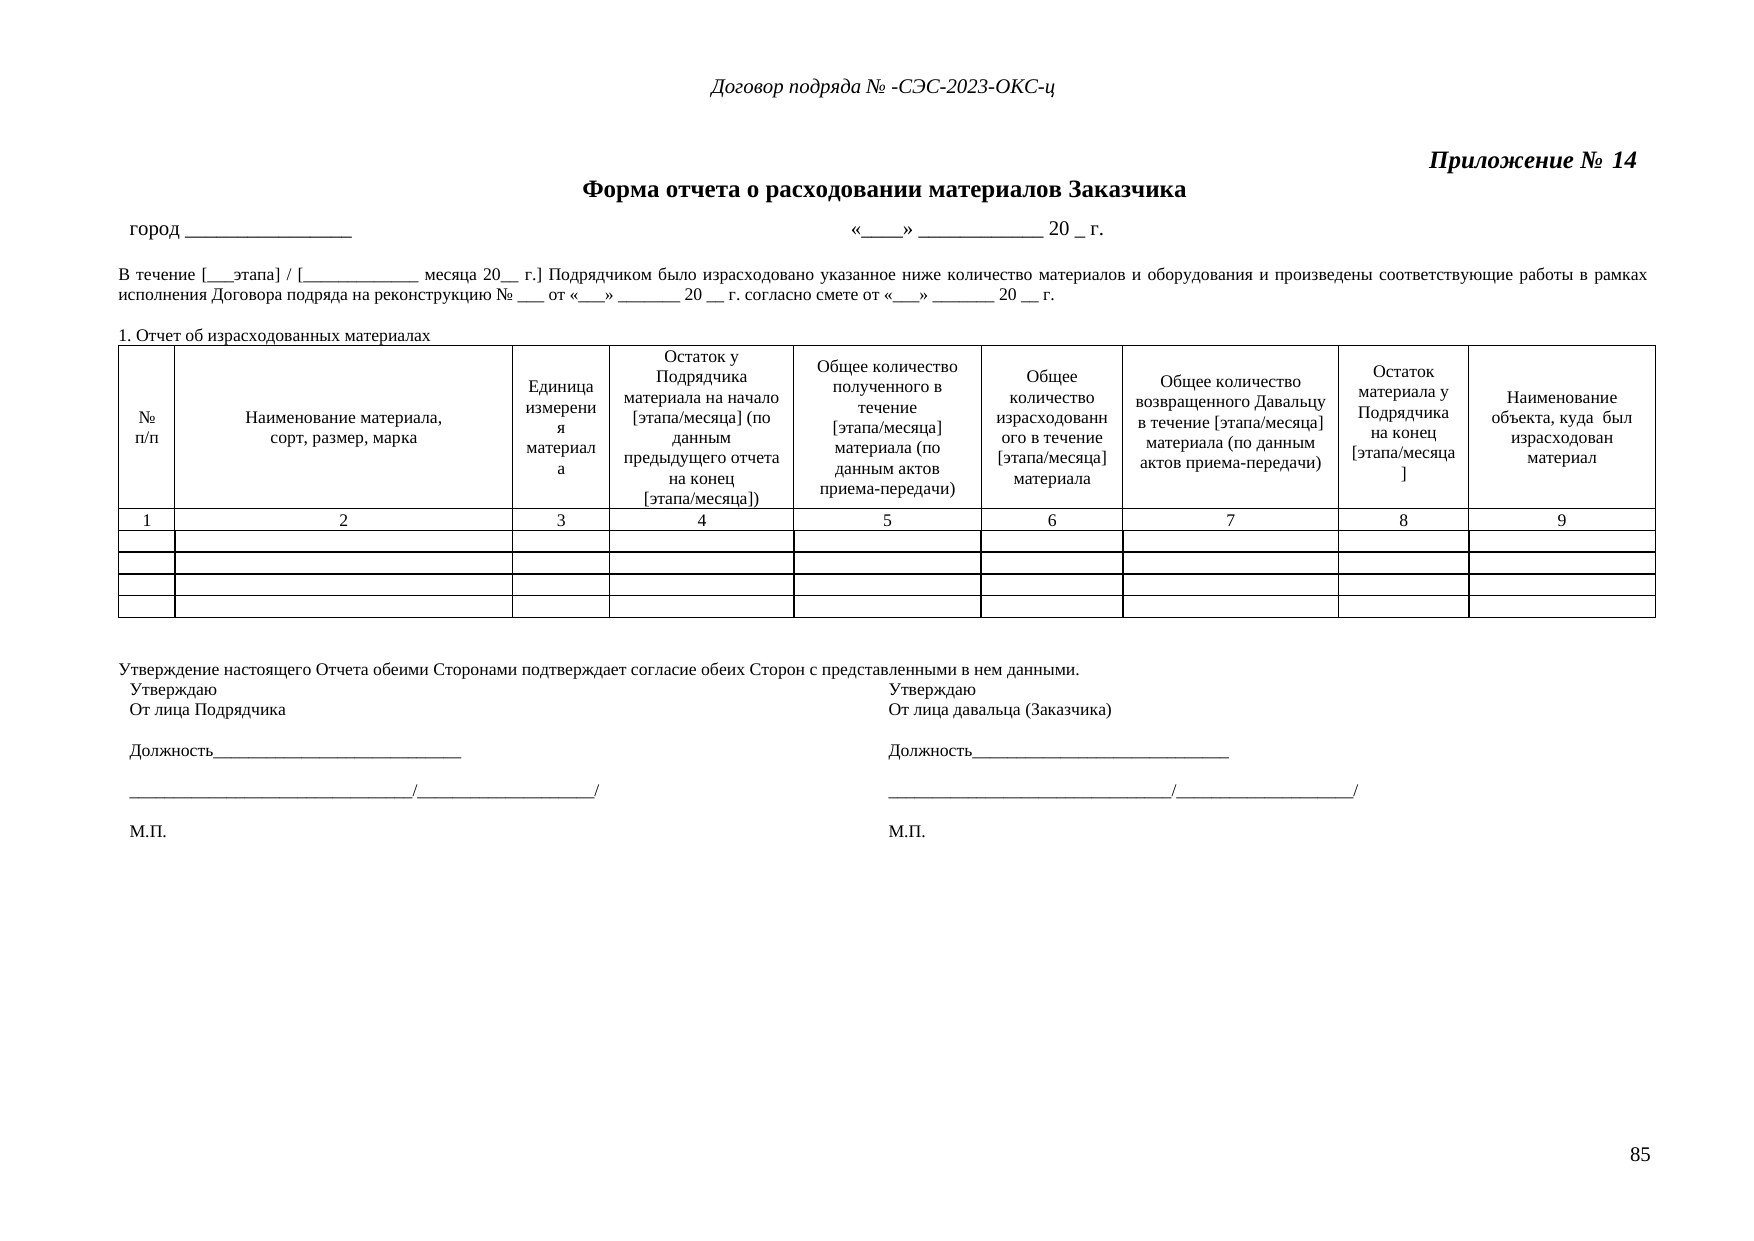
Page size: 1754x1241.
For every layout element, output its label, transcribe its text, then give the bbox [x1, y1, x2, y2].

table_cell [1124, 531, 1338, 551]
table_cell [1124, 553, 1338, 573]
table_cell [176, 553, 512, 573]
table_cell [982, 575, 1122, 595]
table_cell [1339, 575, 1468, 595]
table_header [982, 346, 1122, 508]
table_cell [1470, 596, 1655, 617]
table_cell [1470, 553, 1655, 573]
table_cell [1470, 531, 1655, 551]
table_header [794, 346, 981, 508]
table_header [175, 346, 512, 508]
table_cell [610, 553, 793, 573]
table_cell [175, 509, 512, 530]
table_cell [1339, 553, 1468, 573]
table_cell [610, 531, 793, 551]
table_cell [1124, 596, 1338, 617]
text В течение [___этапа] / [_____________ месяца 20__ г.] Подрядчиком было израсходовано указанное ниже количество материалов и оборудования и произведены соответствующие работы в рамках исполнения Договора подряда на реконструкцию № ___ от «___» _______ 20 __ г. согласно смете от «___» _______ 20 __ г. [118, 263, 1651, 304]
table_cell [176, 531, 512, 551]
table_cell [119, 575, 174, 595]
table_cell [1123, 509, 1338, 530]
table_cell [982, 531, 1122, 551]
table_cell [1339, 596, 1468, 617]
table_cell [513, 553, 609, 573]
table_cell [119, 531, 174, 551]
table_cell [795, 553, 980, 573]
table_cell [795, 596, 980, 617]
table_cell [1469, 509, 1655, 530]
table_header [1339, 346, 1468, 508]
text Утверждение настоящего Отчета обеими Сторонами подтверждает согласие обеих Сторон с представленными в нем данными. [118, 658, 1651, 679]
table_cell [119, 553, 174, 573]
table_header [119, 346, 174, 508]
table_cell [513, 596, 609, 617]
list Приложение № 14 Форма отчета о расходовании материалов Заказчика [118, 145, 1651, 203]
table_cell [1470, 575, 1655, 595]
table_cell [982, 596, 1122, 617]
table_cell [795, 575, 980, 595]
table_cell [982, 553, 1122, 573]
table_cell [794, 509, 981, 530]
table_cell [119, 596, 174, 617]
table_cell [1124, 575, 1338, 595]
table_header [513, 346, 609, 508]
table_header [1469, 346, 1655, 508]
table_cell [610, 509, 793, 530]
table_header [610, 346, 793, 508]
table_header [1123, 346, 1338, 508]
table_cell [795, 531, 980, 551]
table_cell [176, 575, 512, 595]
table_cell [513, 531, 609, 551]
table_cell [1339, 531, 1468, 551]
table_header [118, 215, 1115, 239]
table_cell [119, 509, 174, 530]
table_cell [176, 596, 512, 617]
text 1. Отчет об израсходованных материалах [118, 324, 1651, 345]
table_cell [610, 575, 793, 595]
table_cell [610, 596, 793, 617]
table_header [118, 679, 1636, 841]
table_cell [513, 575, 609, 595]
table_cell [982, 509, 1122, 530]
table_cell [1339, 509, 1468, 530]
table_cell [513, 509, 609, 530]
